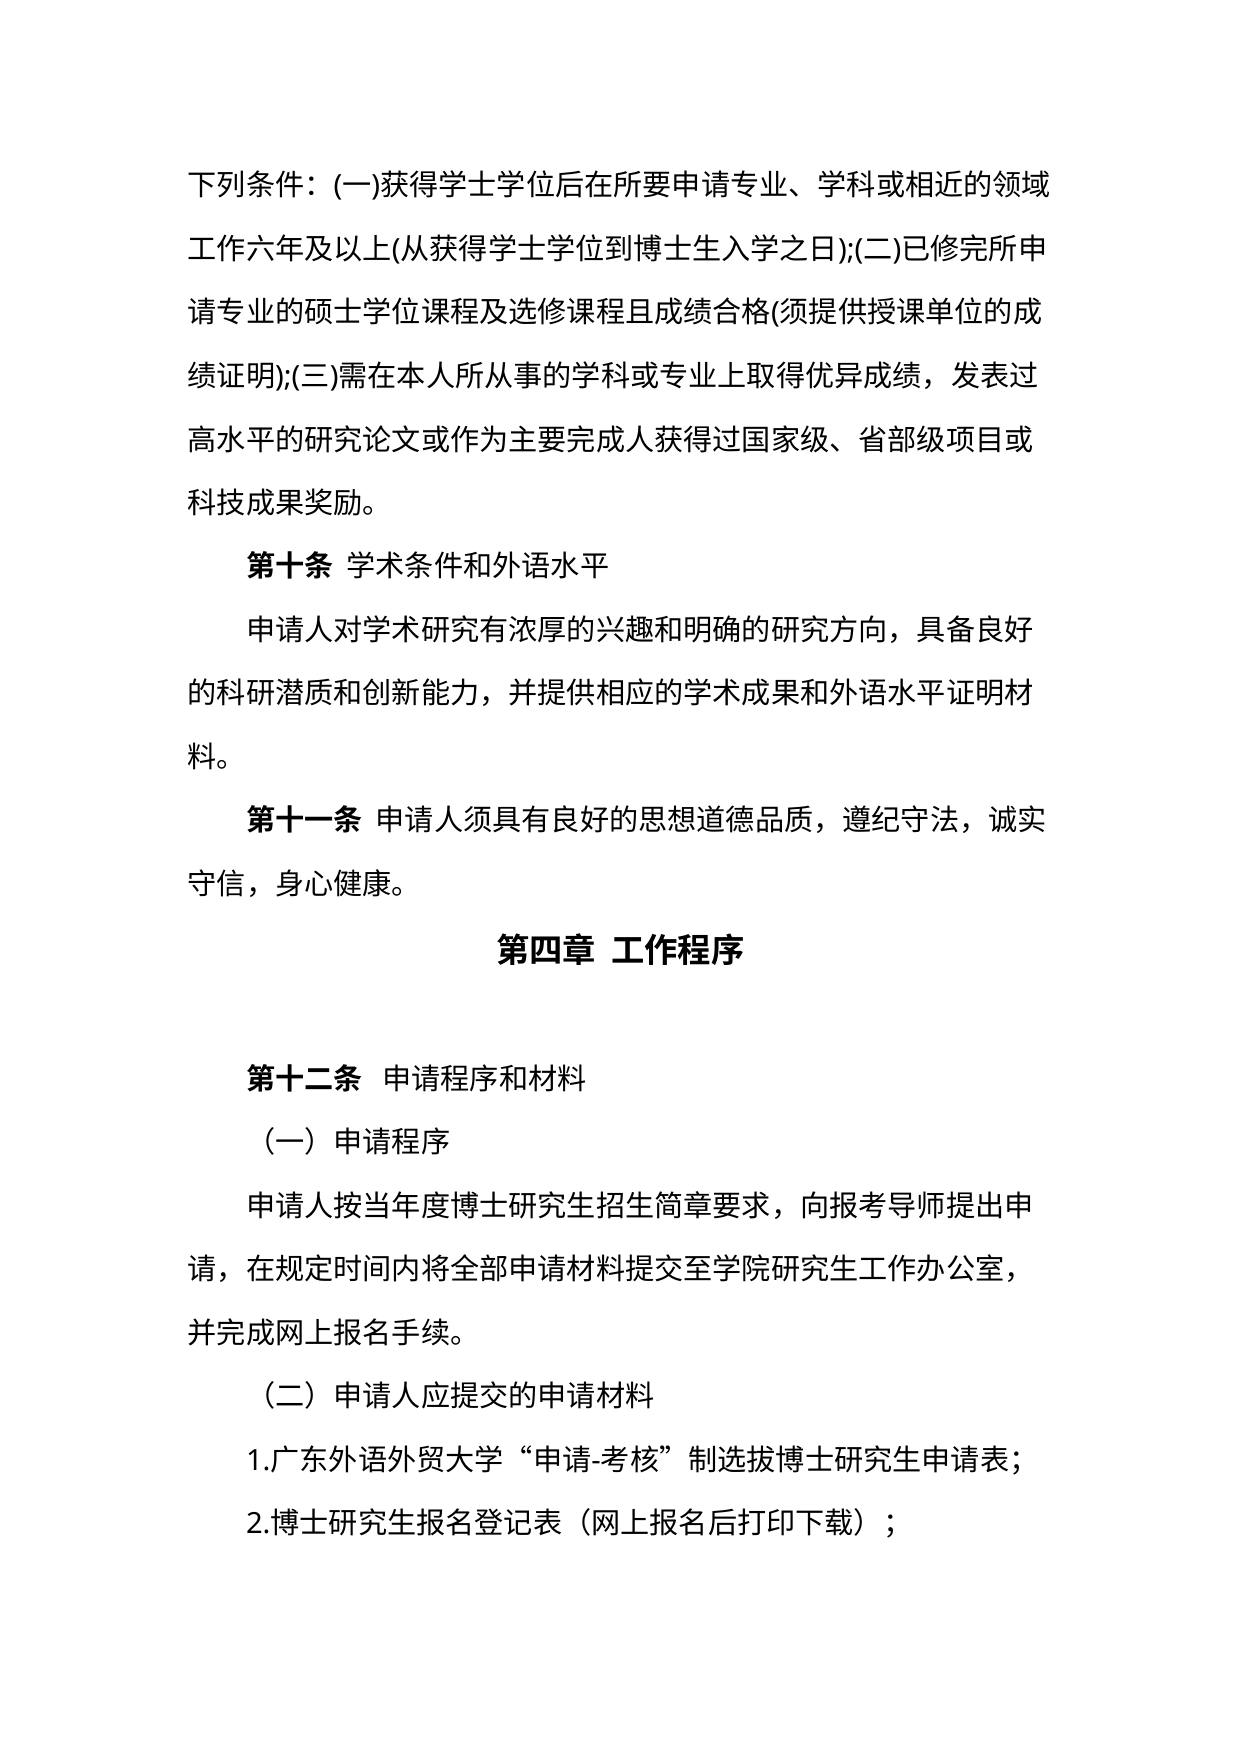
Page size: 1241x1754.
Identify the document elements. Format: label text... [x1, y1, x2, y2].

text 第十一条 申请人须具有良好的思想道德品质，遵纪守法，诚实守信，身心健康。 [187, 797, 1053, 902]
text 1.广东外语外贸大学“申请-考核”制选拔博士研究生申请表； [187, 1436, 1053, 1478]
text 第十二条 申请程序和材料 [187, 1055, 1053, 1098]
text 申请人对学术研究有浓厚的兴趣和明确的研究方向，具备良好的科研潜质和创新能力，并提供相应的学术成果和外语水平证明材料。 [187, 606, 1053, 776]
text （一）申请程序 [187, 1119, 1053, 1161]
text 2.博士研究生报名登记表（网上报名后打印下载）； [187, 1499, 1053, 1542]
text 第四章 工作程序 [187, 924, 1053, 972]
text （二）申请人应提交的申请材料 [187, 1373, 1053, 1415]
text 申请人按当年度博士研究生招生简章要求，向报考导师提出申请，在规定时间内将全部申请材料提交至学院研究生工作办公室，并完成网上报名手续。 [187, 1182, 1053, 1351]
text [187, 162, 1053, 522]
text 第十条 学术条件和外语水平 [187, 543, 1053, 585]
